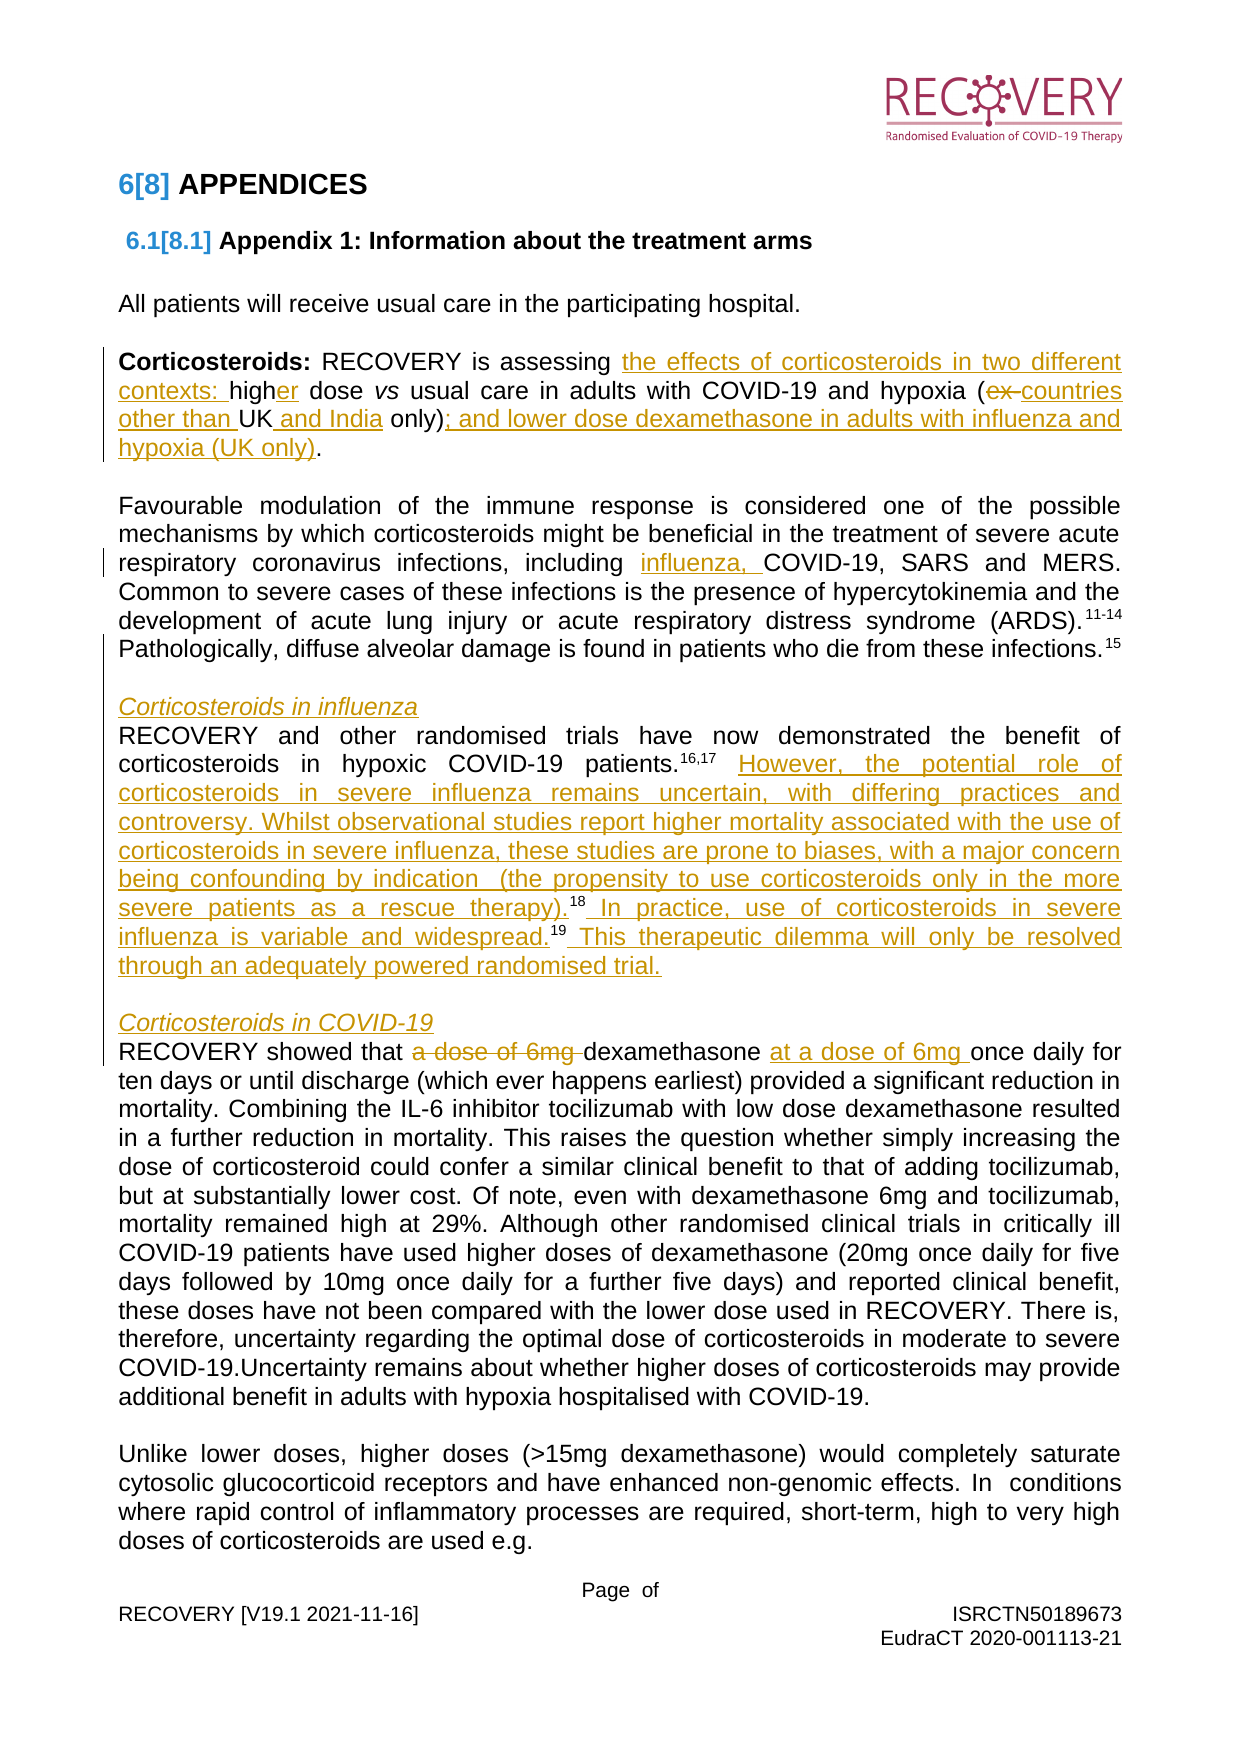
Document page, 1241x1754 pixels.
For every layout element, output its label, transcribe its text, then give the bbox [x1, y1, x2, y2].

picture [886, 75, 1123, 143]
text RECOVERY and other randomised trials have now demonstrated the benefit of corticosteroids in hypoxic COVID-19 patients.16,17 1819 [118, 891, 1122, 979]
subtitle Appendix 1: Information about the treatment arms [126, 226, 1122, 254]
text RECOVERY and other randomised trials have now demonstrated the benefit of corticosteroids in hypoxic COVID-19 patients.16,17 1819 [118, 833, 1122, 861]
text All patients will receive usual care in the participating hospital. [118, 289, 1122, 318]
text RECOVERY and other randomised trials have now demonstrated the benefit of corticosteroids in hypoxic COVID-19 patients.16,17 1819 [118, 721, 1122, 803]
text Unlike lower doses, higher doses (>15mg dexamethasone) would completely saturate cytosolic glucocorticoid receptors and have enhanced non-genomic effects. In conditions where rapid control of inflammatory processes are required, short-term, high to very high doses of corticosteroids are used e.g. [118, 1439, 1122, 1554]
text RECOVERY and other randomised trials have now demonstrated the benefit of corticosteroids in hypoxic COVID-19 patients.16,17 1819 [118, 862, 1122, 889]
text RECOVERY and other randomised trials have now demonstrated the benefit of corticosteroids in hypoxic COVID-19 patients.16,17 1819 [118, 804, 1122, 832]
subtitle Appendices [118, 167, 1122, 201]
text Favourable modulation of the immune response is considered one of the possible mechanisms by which corticosteroids might be beneficial in the treatment of severe acute respiratory coronavirus infections, including COVID-19, SARS and MERS. Common to severe cases of these infections is the presence of hypercytokinemia and the development of acute lung injury or acute respiratory distress syndrome (ARDS).11-14 Pathologically, diffuse alveolar damage is found in patients who die from these infections.15 [118, 491, 1122, 663]
text Corticosteroids: RECOVERY is assessing high dose vs usual care in adults with COVID-19 and hypoxia (UK only). [118, 347, 1122, 462]
text RECOVERY showed that dexamethasone once daily for ten days or until discharge (which ever happens earliest) provided a significant reduction in mortality. Combining the IL-6 inhibitor tocilizumab with low dose dexamethasone resulted in a further reduction in mortality. This raises the question whether simply increasing the dose of corticosteroid could confer a similar clinical benefit to that of adding tocilizumab, but at substantially lower cost. Of note, even with dexamethasone 6mg and tocilizumab, mortality remained high at 29%. Although other randomised clinical trials in critically ill COVID-19 patients have used higher doses of dexamethasone (20mg once daily for five days followed by 10mg once daily for a further five days) and reported clinical benefit, these doses have not been compared with the lower dose used in RECOVERY. There is, therefore, uncertainty regarding the optimal dose of corticosteroids in moderate to severe COVID-19.Uncertainty remains about whether higher doses of corticosteroids may provide additional benefit in adults with hypoxia hospitalised with COVID-19. [118, 1037, 1122, 1411]
